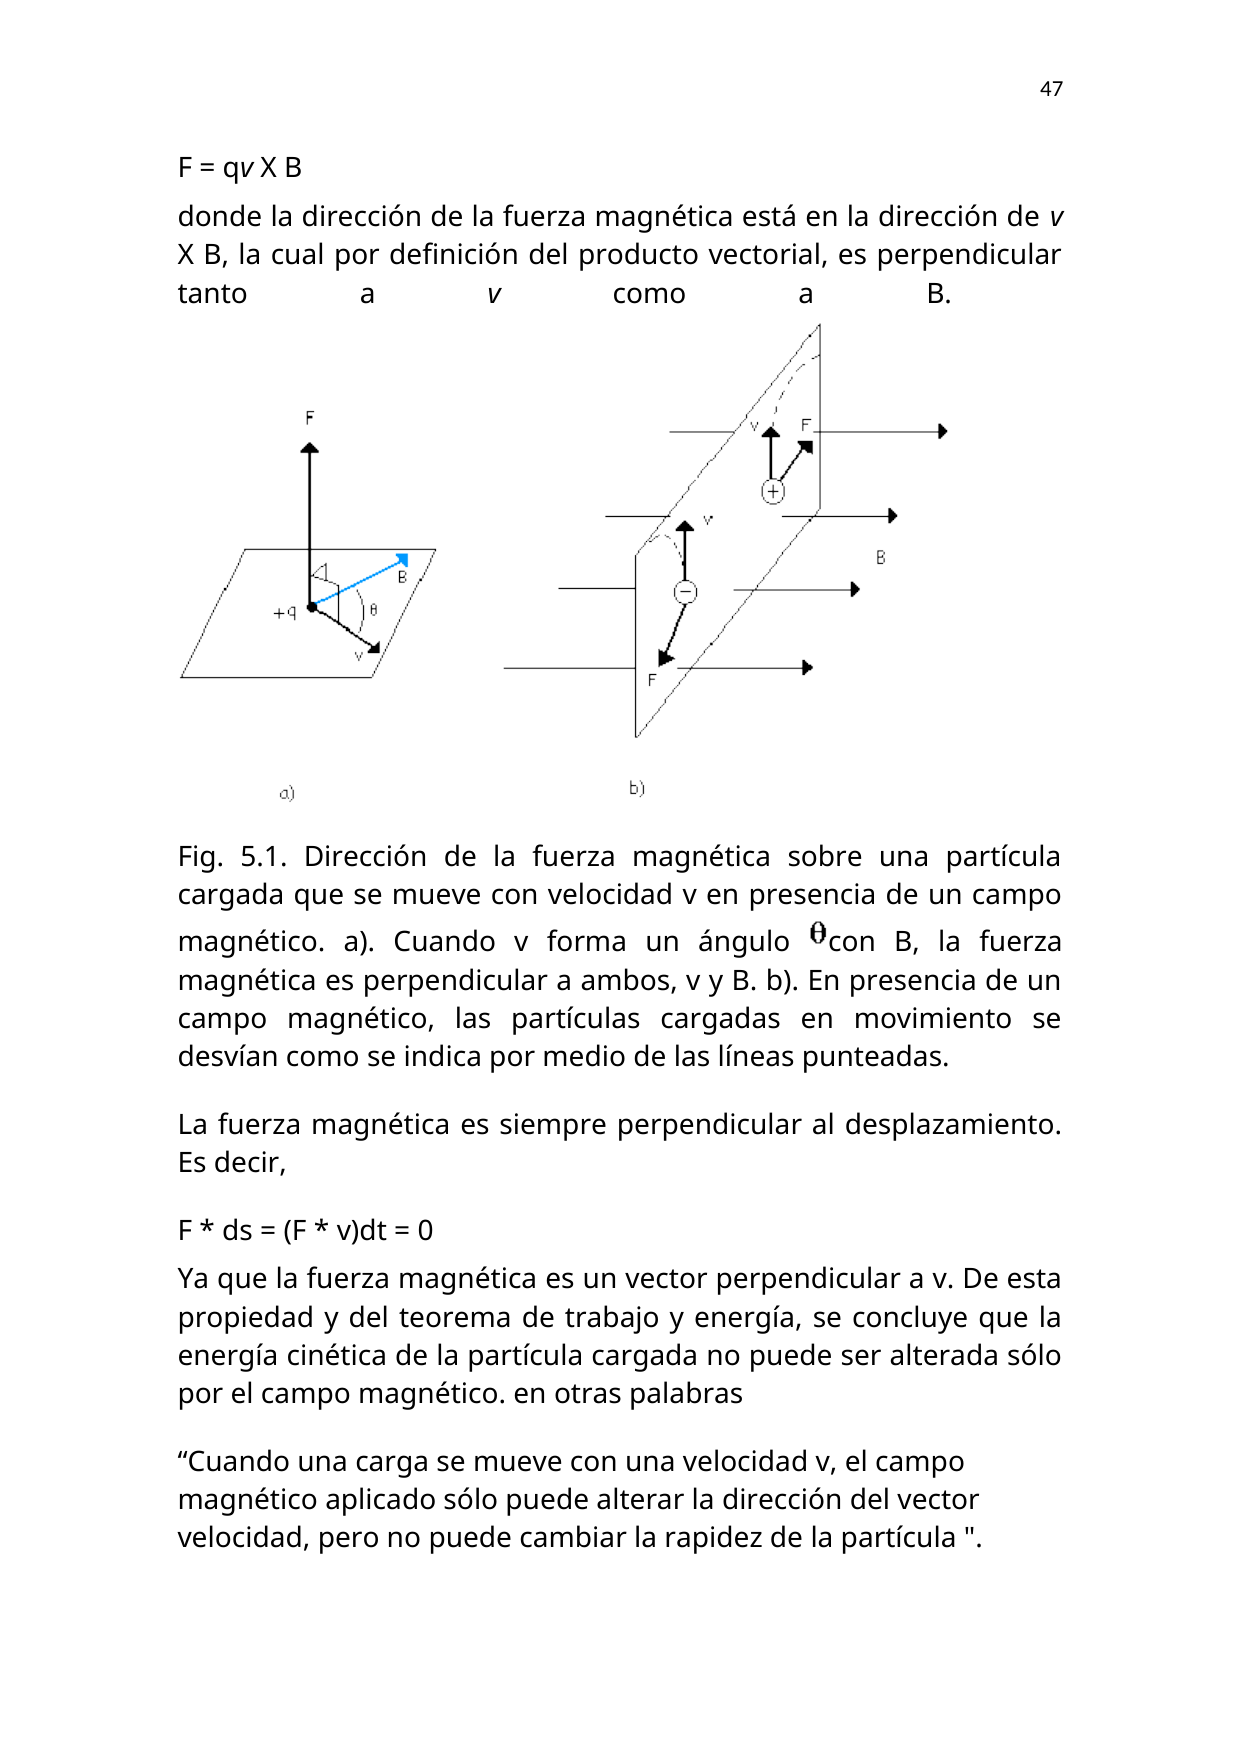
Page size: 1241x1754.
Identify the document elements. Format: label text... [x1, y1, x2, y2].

text F * ds = (F * v)dt = 0 [177, 1210, 1063, 1248]
text “Cuando una carga se mueve con una velocidad v, el campo magnético aplicado sólo puede alterar la dirección del vector velocidad, pero no puede cambiar la rapidez de la partícula ". [177, 1441, 1063, 1556]
picture [177, 311, 954, 807]
text La fuerza magnética es siempre perpendicular al desplazamiento. Es decir, [177, 1104, 1063, 1181]
text F = qv X B [177, 148, 1063, 186]
picture [809, 912, 828, 952]
text Ya que la fuerza magnética es un vector perpendicular a v. De esta propiedad y del teorema de trabajo y energía, se concluye que la energía cinética de la partícula cargada no puede ser alterada sólo por el campo magnético. en otras palabras [177, 1258, 1063, 1412]
text Fig. 5.1. Dirección de la fuerza magnética sobre una partícula cargada que se mueve con velocidad v en presencia de un campo magnético. a). Cuando v forma un ángulo con B, la fuerza magnética es perpendicular a ambos, v y B. b). En presencia de un campo magnético, las partículas cargadas en movimiento se desvían como se indica por medio de las líneas punteadas. [177, 836, 1063, 1075]
